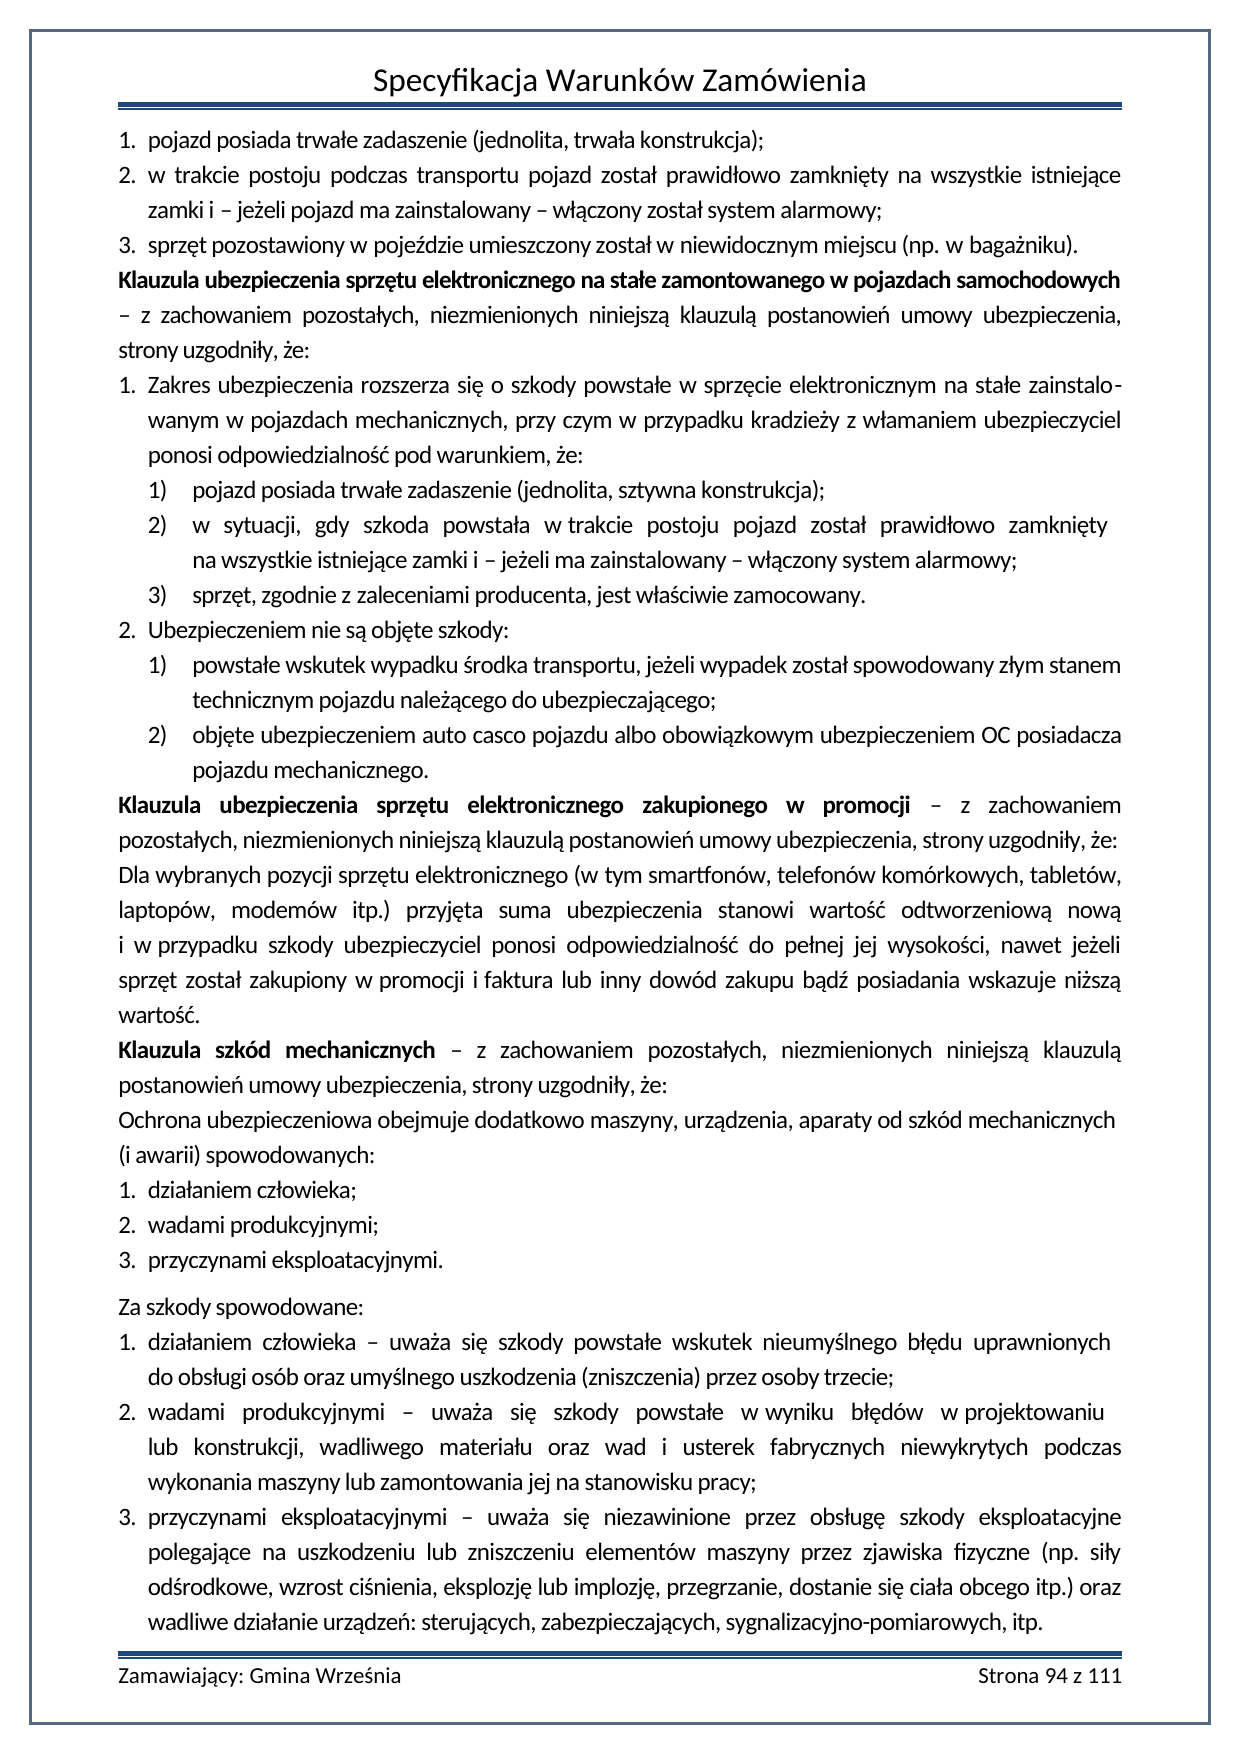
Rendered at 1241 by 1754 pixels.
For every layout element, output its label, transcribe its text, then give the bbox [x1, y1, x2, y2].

list objęte ubezpieczeniem auto casco pojazdu albo obowiązkowym ubezpieczeniem OC posiadacza pojazdu mechanicznego. [148, 719, 1122, 784]
list w trakcie postoju podczas transportu pojazd został prawidłowo zamknięty na wszystkie istniejące zamki i – jeżeli pojazd ma zainstalowany – włączony został system alarmowy; [118, 159, 1122, 224]
list działaniem człowieka – uważa się szkody powstałe wskutek nieumyślnego błędu uprawnionych do obsługi osób oraz umyślnego uszkodzenia (zniszczenia) przez osoby trzecie; [118, 1327, 1122, 1392]
list wadami produkcyjnymi – uważa się szkody powstałe w wyniku błędów w projektowaniu lub konstrukcji, wadliwego materiału oraz wad i usterek fabrycznych niewykrytych podczas wykonania maszyny lub zamontowania jej na stanowisku pracy; [118, 1397, 1122, 1497]
list przyczynami eksploatacyjnymi – uważa się niezawinione przez obsługę szkody eksploatacyjne polegające na uszkodzeniu lub zniszczeniu elementów maszyny przez zjawiska fizyczne (np. siły odśrodkowe, wzrost ciśnienia, eksplozję lub implozję, przegrzanie, dostanie się ciała obcego itp.) oraz wadliwe działanie urządzeń: sterujących, zabezpieczających, sygnalizacyjno-pomiarowych, itp. [118, 1502, 1122, 1637]
list wadami produkcyjnymi; [118, 1209, 1122, 1239]
list w sytuacji, gdy szkoda powstała w trakcie postoju pojazd został prawidłowo zamknięty na wszystkie istniejące zamki i – jeżeli ma zainstalowany – włączony system alarmowy; [148, 509, 1122, 574]
list działaniem człowieka; [118, 1174, 1122, 1204]
text Klauzula ubezpieczenia sprzętu elektronicznego zakupionego w promocji – z zachowaniem pozostałych, niezmienionych niniejszą klauzulą postanowień umowy ubezpieczenia, strony uzgodniły, że: [118, 789, 1122, 854]
text Za szkody spowodowane: [118, 1292, 1122, 1322]
list pojazd posiada trwałe zadaszenie (jednolita, trwała konstrukcja); [118, 124, 1122, 154]
text Dla wybranych pozycji sprzętu elektronicznego (w tym smartfonów, telefonów komórkowych, tabletów, laptopów, modemów itp.) przyjęta suma ubezpieczenia stanowi wartość odtworzeniową nową i w przypadku szkody ubezpieczyciel ponosi odpowiedzialność do pełnej jej wysokości, nawet jeżeli sprzęt został zakupiony w promocji i faktura lub inny dowód zakupu bądź posiadania wskazuje niższą wartość. [118, 859, 1122, 1029]
list Zakres ubezpieczenia rozszerza się o szkody powstałe w sprzęcie elektronicznym na stałe zainstalowanym w pojazdach mechanicznych, przy czym w przypadku kradzieży z włamaniem ubezpieczyciel ponosi odpowiedzialność pod warunkiem, że: [118, 369, 1122, 469]
list sprzęt pozostawiony w pojeździe umieszczony został w niewidocznym miejscu (np. w bagażniku). [118, 229, 1122, 259]
text Klauzula ubezpieczenia sprzętu elektronicznego na stałe zamontowanego w pojazdach samochodowych – z zachowaniem pozostałych, niezmienionych niniejszą klauzulą postanowień umowy ubezpieczenia, strony uzgodniły, że: [118, 264, 1122, 364]
list powstałe wskutek wypadku środka transportu, jeżeli wypadek został spowodowany złym stanem technicznym pojazdu należącego do ubezpieczającego; [148, 649, 1122, 714]
list sprzęt, zgodnie z zaleceniami producenta, jest właściwie zamocowany. [148, 579, 1122, 609]
list pojazd posiada trwałe zadaszenie (jednolita, sztywna konstrukcja); [148, 474, 1122, 504]
list przyczynami eksploatacyjnymi. [118, 1244, 1122, 1274]
text Klauzula szkód mechanicznych – z zachowaniem pozostałych, niezmienionych niniejszą klauzulą postanowień umowy ubezpieczenia, strony uzgodniły, że: [118, 1034, 1122, 1099]
list Ubezpieczeniem nie są objęte szkody: [118, 614, 1122, 644]
text Ochrona ubezpieczeniowa obejmuje dodatkowo maszyny, urządzenia, aparaty od szkód mechanicznych (i awarii) spowodowanych: [118, 1104, 1122, 1169]
